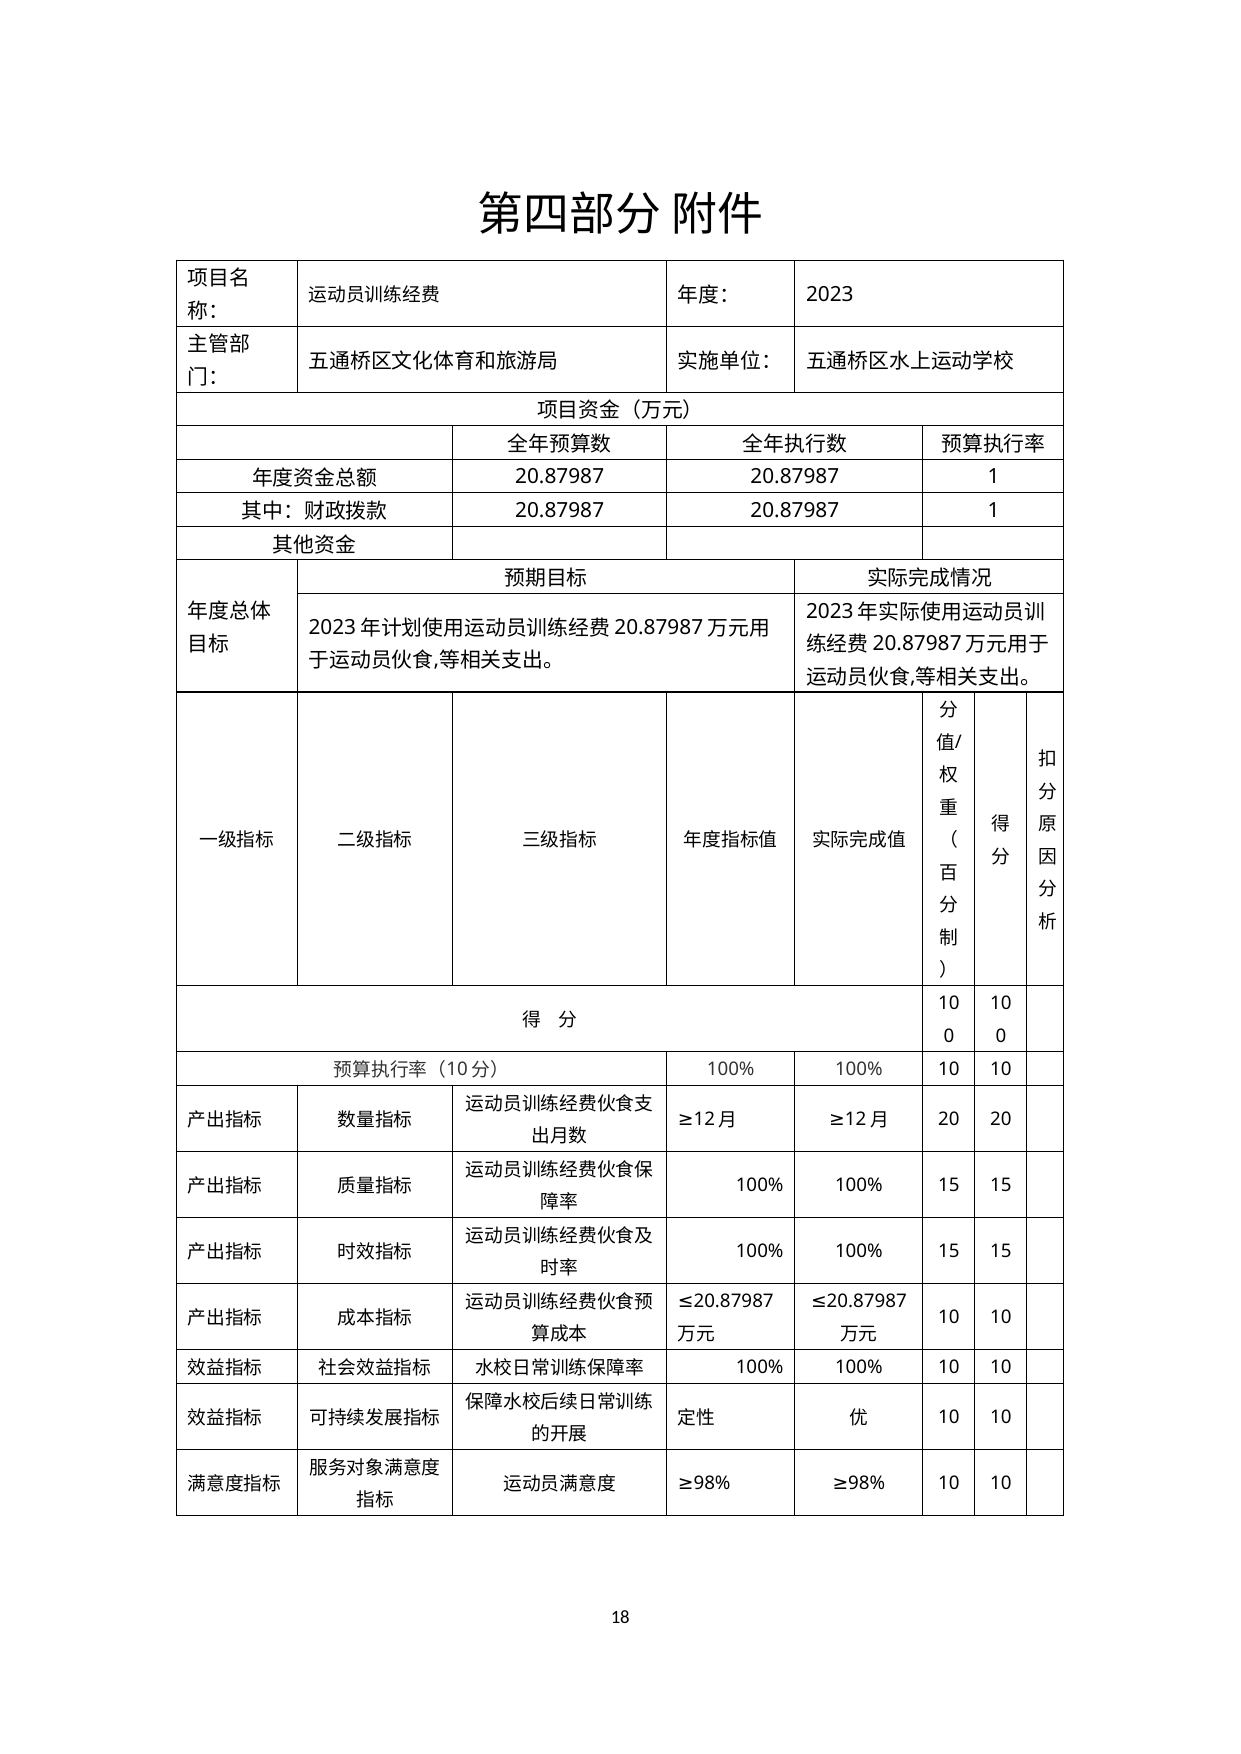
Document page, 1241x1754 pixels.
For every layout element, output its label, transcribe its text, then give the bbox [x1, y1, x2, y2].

table_cell 20 [975, 1086, 1026, 1151]
table_cell 100% [795, 1350, 922, 1383]
table_cell 其中：财政拨款 [177, 493, 452, 526]
table_cell 运动员训练经费伙食预算成本 [453, 1284, 666, 1349]
table_header 年度： [667, 261, 794, 326]
table_cell 满意度指标 [177, 1450, 297, 1515]
table_cell 20.87987 [453, 493, 666, 526]
table_cell 20.87987 [667, 493, 922, 526]
table_cell 100 [923, 986, 974, 1051]
table_cell 定性 [667, 1384, 794, 1449]
table_cell 运动员训练经费伙食支出月数 [453, 1086, 666, 1151]
table_cell 实际完成情况 [795, 560, 1063, 593]
table_cell 15 [975, 1218, 1026, 1283]
table_cell 成本指标 [298, 1284, 452, 1349]
table_cell 100% [667, 1152, 794, 1217]
table_cell 100% [667, 1350, 794, 1383]
table_header 项目名称： [177, 261, 297, 326]
table_cell ≥12月 [795, 1086, 922, 1151]
table_cell 100 [975, 986, 1026, 1051]
table_cell 10 [923, 1384, 974, 1449]
table_cell 10 [923, 1284, 974, 1349]
table_cell 年度资金总额 [177, 460, 452, 492]
table_cell 15 [975, 1152, 1026, 1217]
table_cell 三级指标 [453, 693, 666, 985]
table_cell 10 [975, 1350, 1026, 1383]
table_cell ≤20.87987万元 [667, 1284, 794, 1349]
table_cell 主管部门： [177, 327, 297, 392]
table_cell 10 [923, 1450, 974, 1515]
table_cell 100% [667, 1218, 794, 1283]
table_cell 时效指标 [298, 1218, 452, 1283]
table_cell 质量指标 [298, 1152, 452, 1217]
table_cell 预期目标 [298, 560, 794, 593]
table_cell [667, 527, 922, 559]
table_cell [1027, 1350, 1063, 1383]
text 第四部分 附件 [187, 162, 1053, 259]
table_cell 服务对象满意度指标 [298, 1450, 452, 1515]
table_cell [177, 426, 452, 459]
table_header 2023 [795, 261, 1063, 326]
table_cell 100% [667, 1052, 794, 1084]
table_cell [453, 527, 666, 559]
table_cell ≥12月 [667, 1086, 794, 1151]
table_cell 五通桥区文化体育和旅游局 [298, 327, 666, 392]
table_cell 保障水校后续日常训练的开展 [453, 1384, 666, 1449]
table_cell 100% [795, 1052, 922, 1084]
table_cell 实际完成值 [795, 693, 922, 985]
table_cell 实施单位： [667, 327, 794, 392]
table_cell 20.87987 [453, 460, 666, 492]
table_cell 运动员训练经费伙食及时率 [453, 1218, 666, 1283]
table_cell 产出指标 [177, 1284, 297, 1349]
table_cell 数量指标 [298, 1086, 452, 1151]
table_cell 10 [923, 1350, 974, 1383]
table_cell [1027, 1052, 1063, 1084]
table_cell 1 [923, 460, 1063, 492]
table_cell 运动员满意度 [453, 1450, 666, 1515]
table_cell 10 [923, 1052, 974, 1084]
table_cell [1027, 1152, 1063, 1217]
table_cell 全年执行数 [667, 426, 922, 459]
table_cell 年度指标值 [667, 693, 794, 985]
table_cell ≥98% [795, 1450, 922, 1515]
table_cell 优 [795, 1384, 922, 1449]
table_cell 其他资金 [177, 527, 452, 559]
table_cell 得 分 [177, 986, 922, 1051]
table_cell 预算执行率（10分） [177, 1052, 666, 1084]
table_cell 15 [923, 1218, 974, 1283]
table_cell [1027, 1218, 1063, 1283]
table_cell 效益指标 [177, 1350, 297, 1383]
table_cell [1027, 986, 1063, 1051]
table_cell ≥98% [667, 1450, 794, 1515]
table_cell 五通桥区水上运动学校 [795, 327, 1063, 392]
table_cell 运动员训练经费伙食保障率 [453, 1152, 666, 1217]
table_cell 产出指标 [177, 1152, 297, 1217]
table_cell 产出指标 [177, 1218, 297, 1283]
table_cell 1 [923, 493, 1063, 526]
table_cell 10 [975, 1284, 1026, 1349]
table_cell 2023年计划使用运动员训练经费20.87987万元用于运动员伙食,等相关支出。 [298, 594, 794, 691]
table_cell [923, 527, 1063, 559]
table_cell 全年预算数 [453, 426, 666, 459]
table_cell 100% [795, 1218, 922, 1283]
table_cell 可持续发展指标 [298, 1384, 452, 1449]
table_cell 预算执行率 [923, 426, 1063, 459]
table_cell 20.87987 [667, 460, 922, 492]
table_cell 效益指标 [177, 1384, 297, 1449]
table_cell 扣分原因分析 [1027, 693, 1063, 985]
table_cell 10 [975, 1384, 1026, 1449]
table_cell 15 [923, 1152, 974, 1217]
table_cell 一级指标 [177, 693, 297, 985]
table_cell 10 [975, 1450, 1026, 1515]
table_cell 20 [923, 1086, 974, 1151]
table_cell [1027, 1384, 1063, 1449]
table_cell 社会效益指标 [298, 1350, 452, 1383]
table_cell 项目资金（万元） [177, 393, 1063, 425]
table_cell [1027, 1284, 1063, 1349]
table_cell [1027, 1086, 1063, 1151]
table_cell 得分 [975, 693, 1026, 985]
table_cell 二级指标 [298, 693, 452, 985]
table_cell 水校日常训练保障率 [453, 1350, 666, 1383]
table_cell ≤20.87987万元 [795, 1284, 922, 1349]
table_cell 10 [975, 1052, 1026, 1084]
table_cell 产出指标 [177, 1086, 297, 1151]
table_header 运动员训练经费 [298, 261, 666, 326]
table_cell [1027, 1450, 1063, 1515]
table_cell 分值/权重 （百分制） [923, 693, 974, 985]
table_cell 100% [795, 1152, 922, 1217]
table_cell 年度总体目标 [177, 560, 297, 691]
table_cell 2023年实际使用运动员训练经费20.87987万元用于运动员伙食,等相关支出。 [795, 594, 1063, 691]
